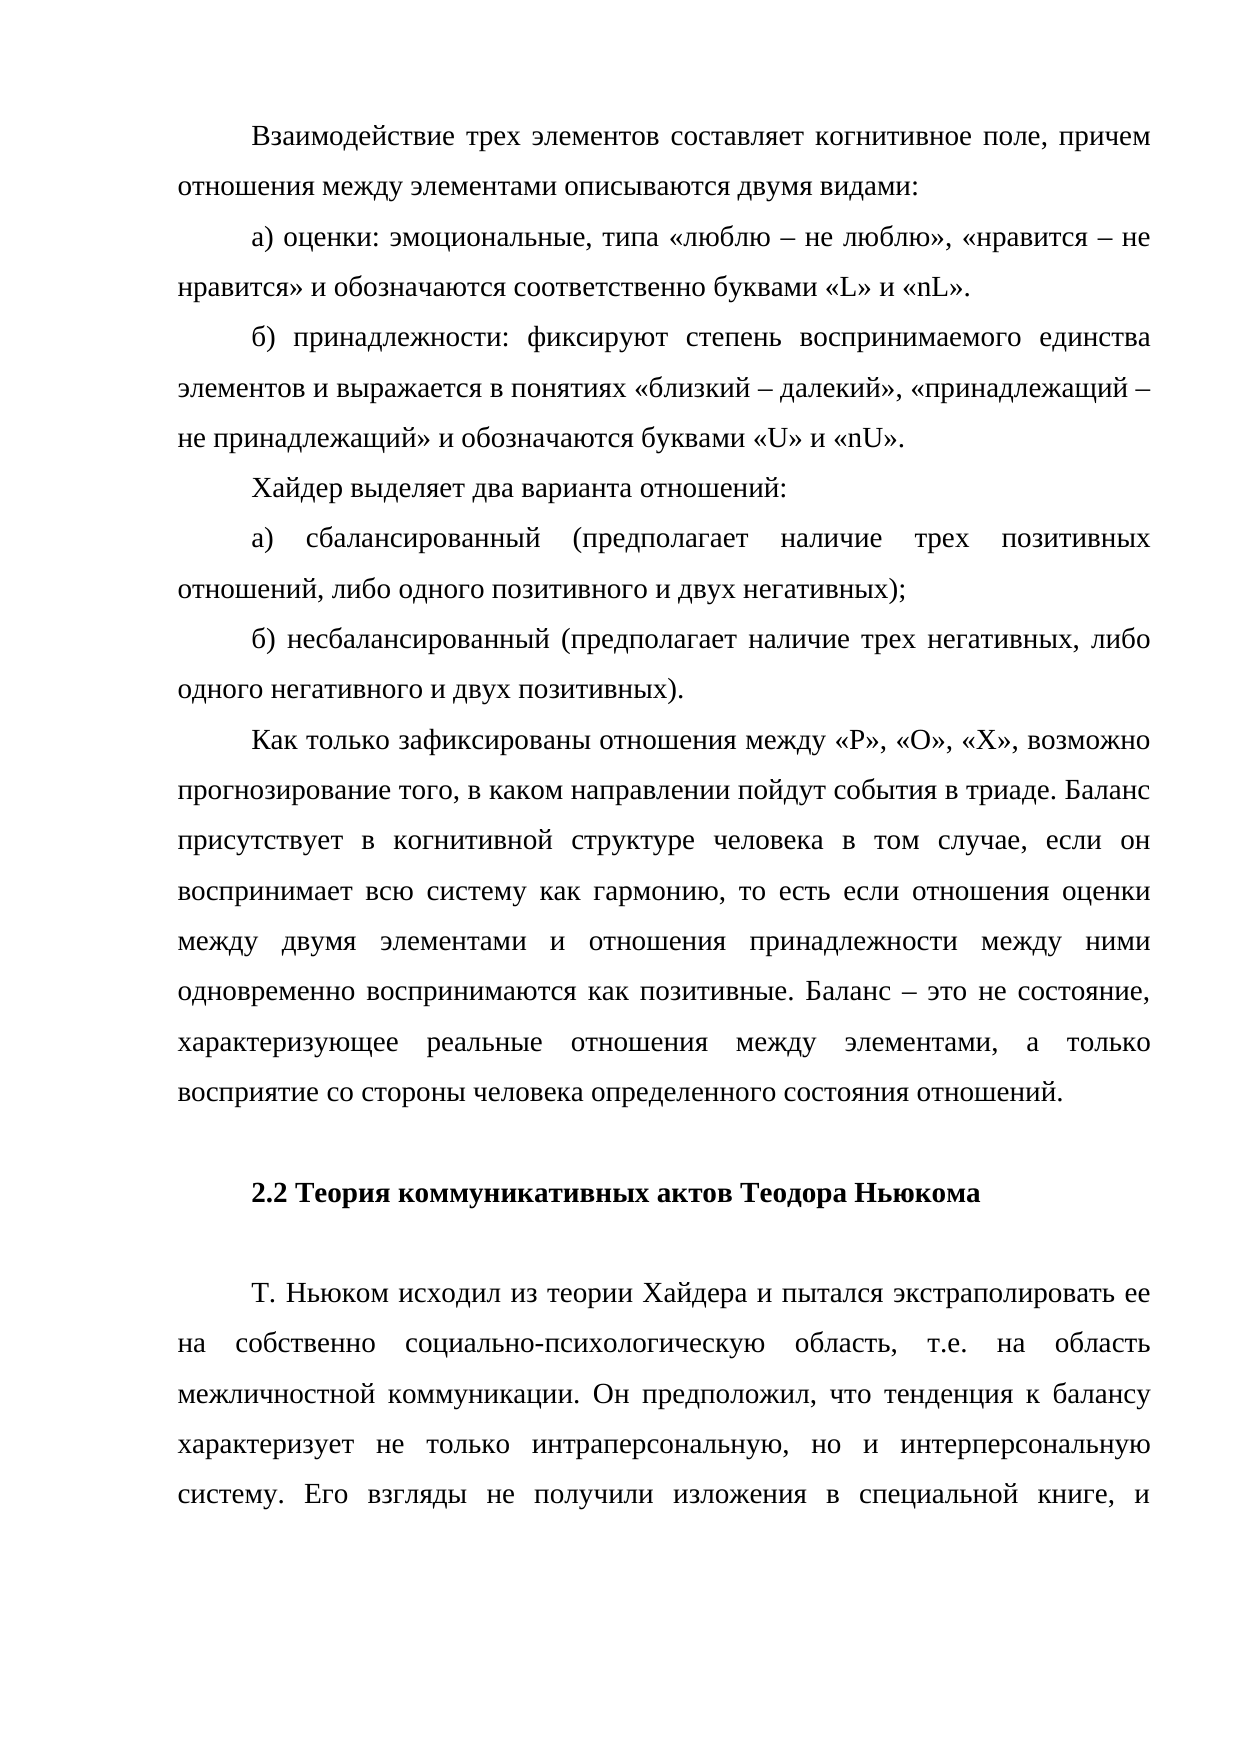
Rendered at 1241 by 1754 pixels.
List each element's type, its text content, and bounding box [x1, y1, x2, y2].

text б) несбалансированный (предполагает наличие трех негативных, либо одного негативного и двух позитивных). [177, 621, 1152, 705]
text б) принадлежности: фиксируют степень воспринимаемого единства элементов и выражается в понятиях «близкий – далекий», «принадлежащий – не принадлежащий» и обозначаются буквами «U» и «nU». [177, 319, 1152, 453]
text Как только зафиксированы отношения между «Р», «О», «Х», возможно прогнозирование того, в каком направлении пойдут события в триаде. Баланс присутствует в когнитивной структуре человека в том случае, если он воспринимает всю систему как гармонию, то есть если отношения оценки между двумя элементами и отношения принадлежности между ними одновременно воспринимаются как позитивные. Баланс – это не состояние, характеризующее реальные отношения между элементами, а только восприятие со стороны человека определенного состояния отношений. [177, 722, 1152, 1108]
text 2.2 Теория коммуникативных актов Теодора Ньюкома [177, 1175, 1152, 1208]
text Взаимодействие трех элементов составляет когнитивное поле, причем отношения между элементами описываются двумя видами: [177, 118, 1152, 202]
text а) сбалансированный (предполагает наличие трех позитивных отношений, либо одного позитивного и двух негативных); [177, 521, 1152, 604]
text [177, 1275, 1152, 1510]
text Хайдер выделяет два варианта отношений: [177, 470, 1152, 504]
text а) оценки: эмоциональные, типа «люблю – не люблю», «нравится – не нравится» и обозначаются соответственно буквами «L» и «nL». [177, 219, 1152, 303]
